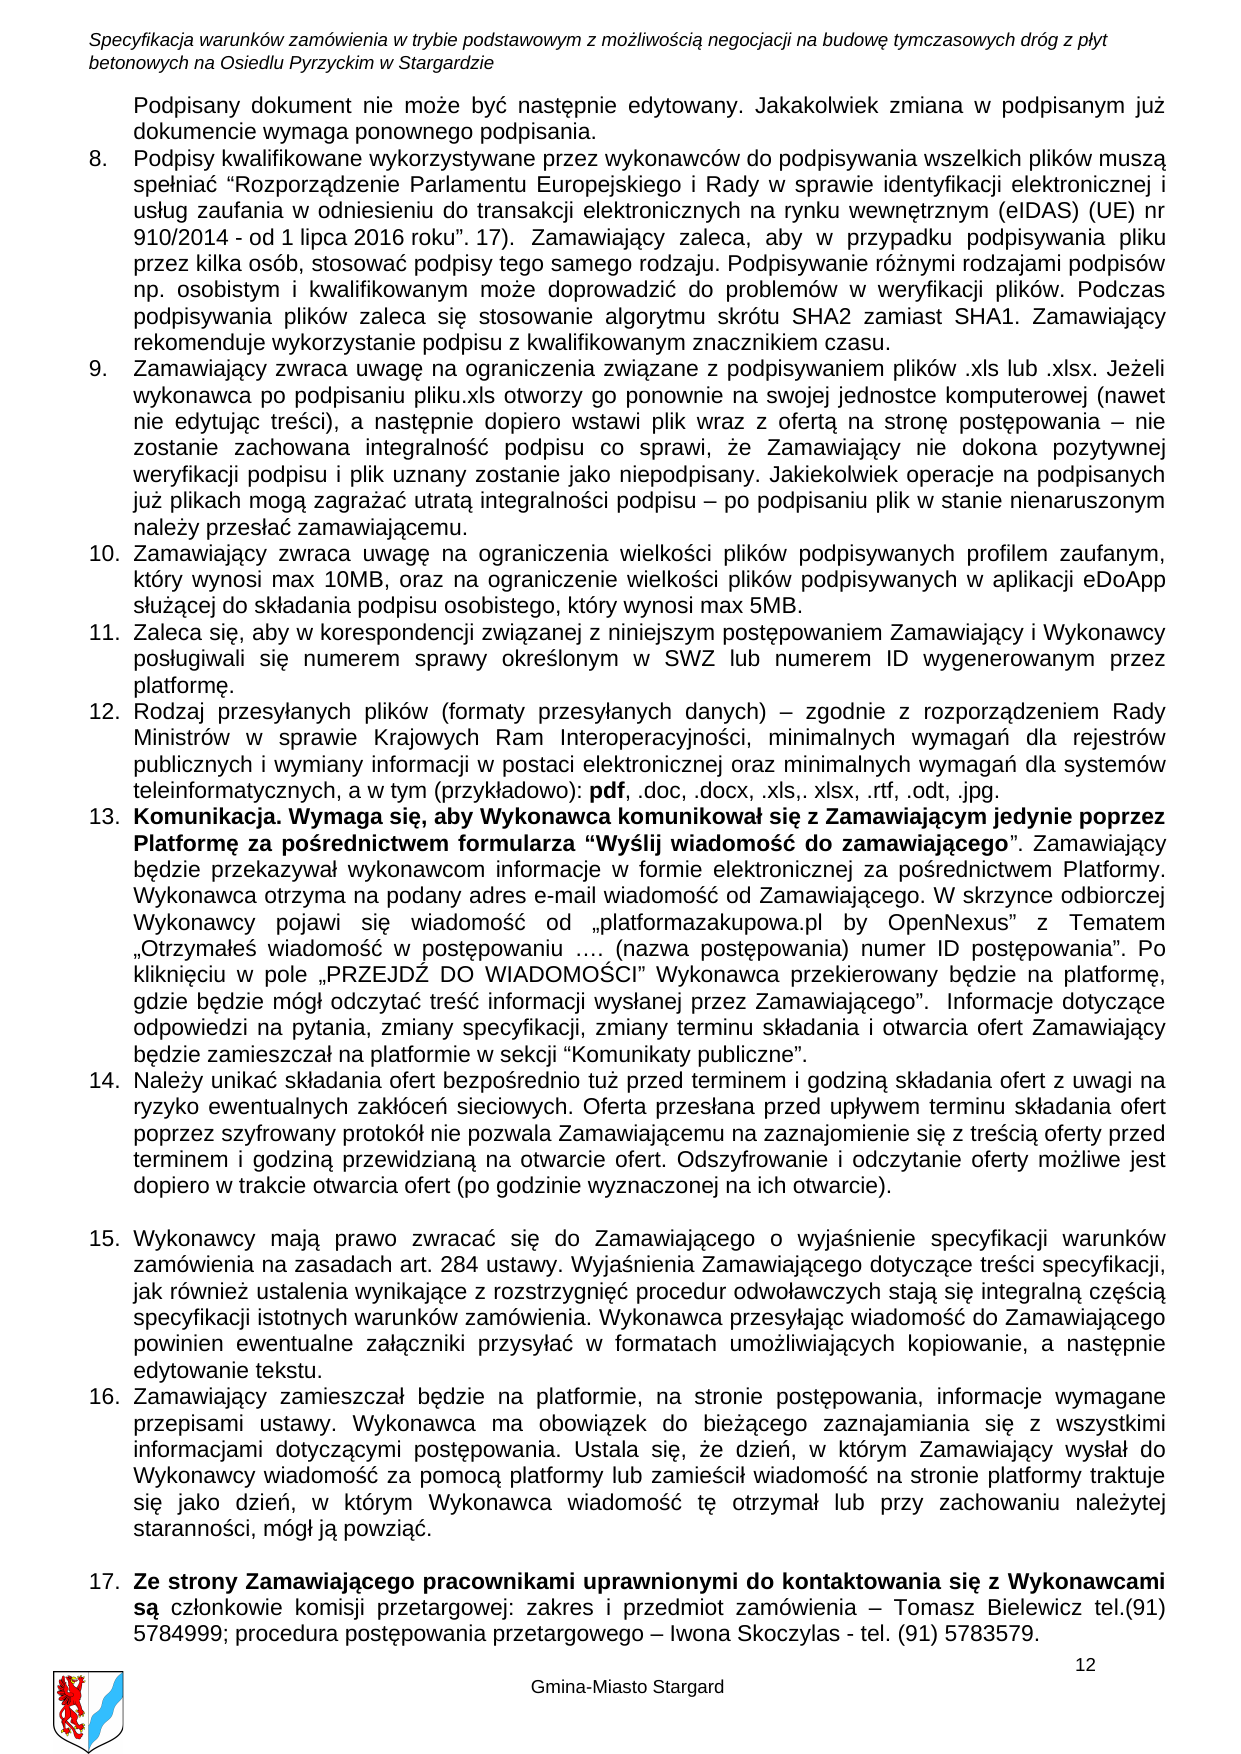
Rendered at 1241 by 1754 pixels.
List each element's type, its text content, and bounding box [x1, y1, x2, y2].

list Podpisy kwalifikowane wykorzystywane przez wykonawców do podpisywania wszelkich plików muszą spełniać “Rozporządzenie Parlamentu Europejskiego i Rady w sprawie identyfikacji elektronicznej i usług zaufania w odniesieniu do transakcji elektronicznych na rynku wewnętrznym (eIDAS) (UE) nr 910/2014 - od 1 lipca 2016 roku”. 17). Zamawiający zaleca, aby w przypadku podpisywania pliku przez kilka osób, stosować podpisy tego samego rodzaju. Podpisywanie różnymi rodzajami podpisów np. osobistym i kwalifikowanym może doprowadzić do problemów w weryfikacji plików. Podczas podpisywania plików zaleca się stosowanie algorytmu skrótu SHA2 zamiast SHA1. Zamawiający rekomenduje wykorzystanie podpisu z kwalifikowanym znacznikiem czasu. [89, 144, 1166, 355]
list Zamawiający zamieszczał będzie na platformie, na stronie postępowania, informacje wymagane przepisami ustawy. Wykonawca ma obowiązek do bieżącego zaznajamiania się z wszystkimi informacjami dotyczącymi postępowania. Ustala się, że dzień, w którym Zamawiający wysłał do Wykonawcy wiadomość za pomocą platformy lub zamieścił wiadomość na stronie platformy traktuje się jako dzień, w którym Wykonawca wiadomość tę otrzymał lub przy zachowaniu należytej staranności, mógł ją powziąć. [89, 1383, 1166, 1541]
list Wykonawcy mają prawo zwracać się do Zamawiającego o wyjaśnienie specyfikacji warunków zamówienia na zasadach art. 284 ustawy. Wyjaśnienia Zamawiającego dotyczące treści specyfikacji, jak również ustalenia wynikające z rozstrzygnięć procedur odwoławczych stają się integralną częścią specyfikacji istotnych warunków zamówienia. Wykonawca przesyłając wiadomość do Zamawiającego powinien ewentualne załączniki przysyłać w formatach umożliwiających kopiowanie, a następnie edytowanie tekstu. [89, 1225, 1166, 1383]
list Ze strony Zamawiającego pracownikami uprawnionymi do kontaktowania się z Wykonawcami są członkowie komisji przetargowej: zakres i przedmiot zamówienia – Tomasz Bielewicz tel.(91) 5784999; procedura postępowania przetargowego – Iwona Skoczylas - tel. (91) 5783579. [89, 1568, 1166, 1647]
list Należy unikać składania ofert bezpośrednio tuż przed terminem i godziną składania ofert z uwagi na ryzyko ewentualnych zakłóceń sieciowych. Oferta przesłana przed upływem terminu składania ofert poprzez szyfrowany protokół nie pozwala Zamawiającemu na zaznajomienie się z treścią oferty przed terminem i godziną przewidzianą na otwarcie ofert. Odszyfrowanie i odczytanie oferty możliwe jest dopiero w trakcie otwarcia ofert (po godzinie wyznaczonej na ich otwarcie). [89, 1067, 1166, 1199]
list Zamawiający zwraca uwagę na ograniczenia wielkości plików podpisywanych profilem zaufanym, który wynosi max 10MB, oraz na ograniczenie wielkości plików podpisywanych w aplikacji eDoApp służącej do składania podpisu osobistego, który wynosi max 5MB. [89, 540, 1166, 619]
list Komunikacja. Wymaga się, aby Wykonawca komunikował się z Zamawiającym jedynie poprzez Platformę za pośrednictwem formularza “Wyślij wiadomość do zamawiającego”. Zamawiający będzie przekazywał wykonawcom informacje w formie elektronicznej za pośrednictwem Platformy. Wykonawca otrzyma na podany adres e-mail wiadomość od Zamawiającego. W skrzynce odbiorczej Wykonawcy pojawi się wiadomość od „platformazakupowa.pl by OpenNexus” z Tematem „Otrzymałeś wiadomość w postępowaniu …. (nazwa postępowania) numer ID postępowania”. Po kliknięciu w pole „PRZEJDŹ DO WIADOMOŚCI” Wykonawca przekierowany będzie na platformę, gdzie będzie mógł odczytać treść informacji wysłanej przez Zamawiającego”. Informacje dotyczące odpowiedzi na pytania, zmiany specyfikacji, zmiany terminu składania i otwarcia ofert Zamawiający będzie zamieszczał na platformie w sekcji “Komunikaty publiczne”. [89, 803, 1166, 1067]
list Rodzaj przesyłanych plików (formaty przesyłanych danych) – zgodnie z rozporządzeniem Rady Ministrów w sprawie Krajowych Ram Interoperacyjności, minimalnych wymagań dla rejestrów publicznych i wymiany informacji w postaci elektronicznej oraz minimalnych wymagań dla systemów teleinformatycznych, a w tym (przykładowo): pdf, .doc, .docx, .xls,. xlsx, .rtf, .odt, .jpg. [89, 698, 1166, 803]
picture [53, 1671, 124, 1754]
list Zamawiający zwraca uwagę na ograniczenia związane z podpisywaniem plików .xls lub .xlsx. Jeżeli wykonawca po podpisaniu pliku.xls otworzy go ponownie na swojej jednostce komputerowej (nawet nie edytując treści), a następnie dopiero wstawi plik wraz z ofertą na stronę postępowania – nie zostanie zachowana integralność podpisu co sprawi, że Zamawiający nie dokona pozytywnej weryfikacji podpisu i plik uznany zostanie jako niepodpisany. Jakiekolwiek operacje na podpisanych już plikach mogą zagrażać utratą integralności podpisu – po podpisaniu plik w stanie nienaruszonym należy przesłać zamawiającemu. [89, 355, 1166, 540]
list Zaleca się, aby w korespondencji związanej z niniejszym postępowaniem Zamawiający i Wykonawcy posługiwali się numerem sprawy określonym w SWZ lub numerem ID wygenerowanym przez platformę. [89, 619, 1166, 698]
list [89, 92, 1166, 144]
